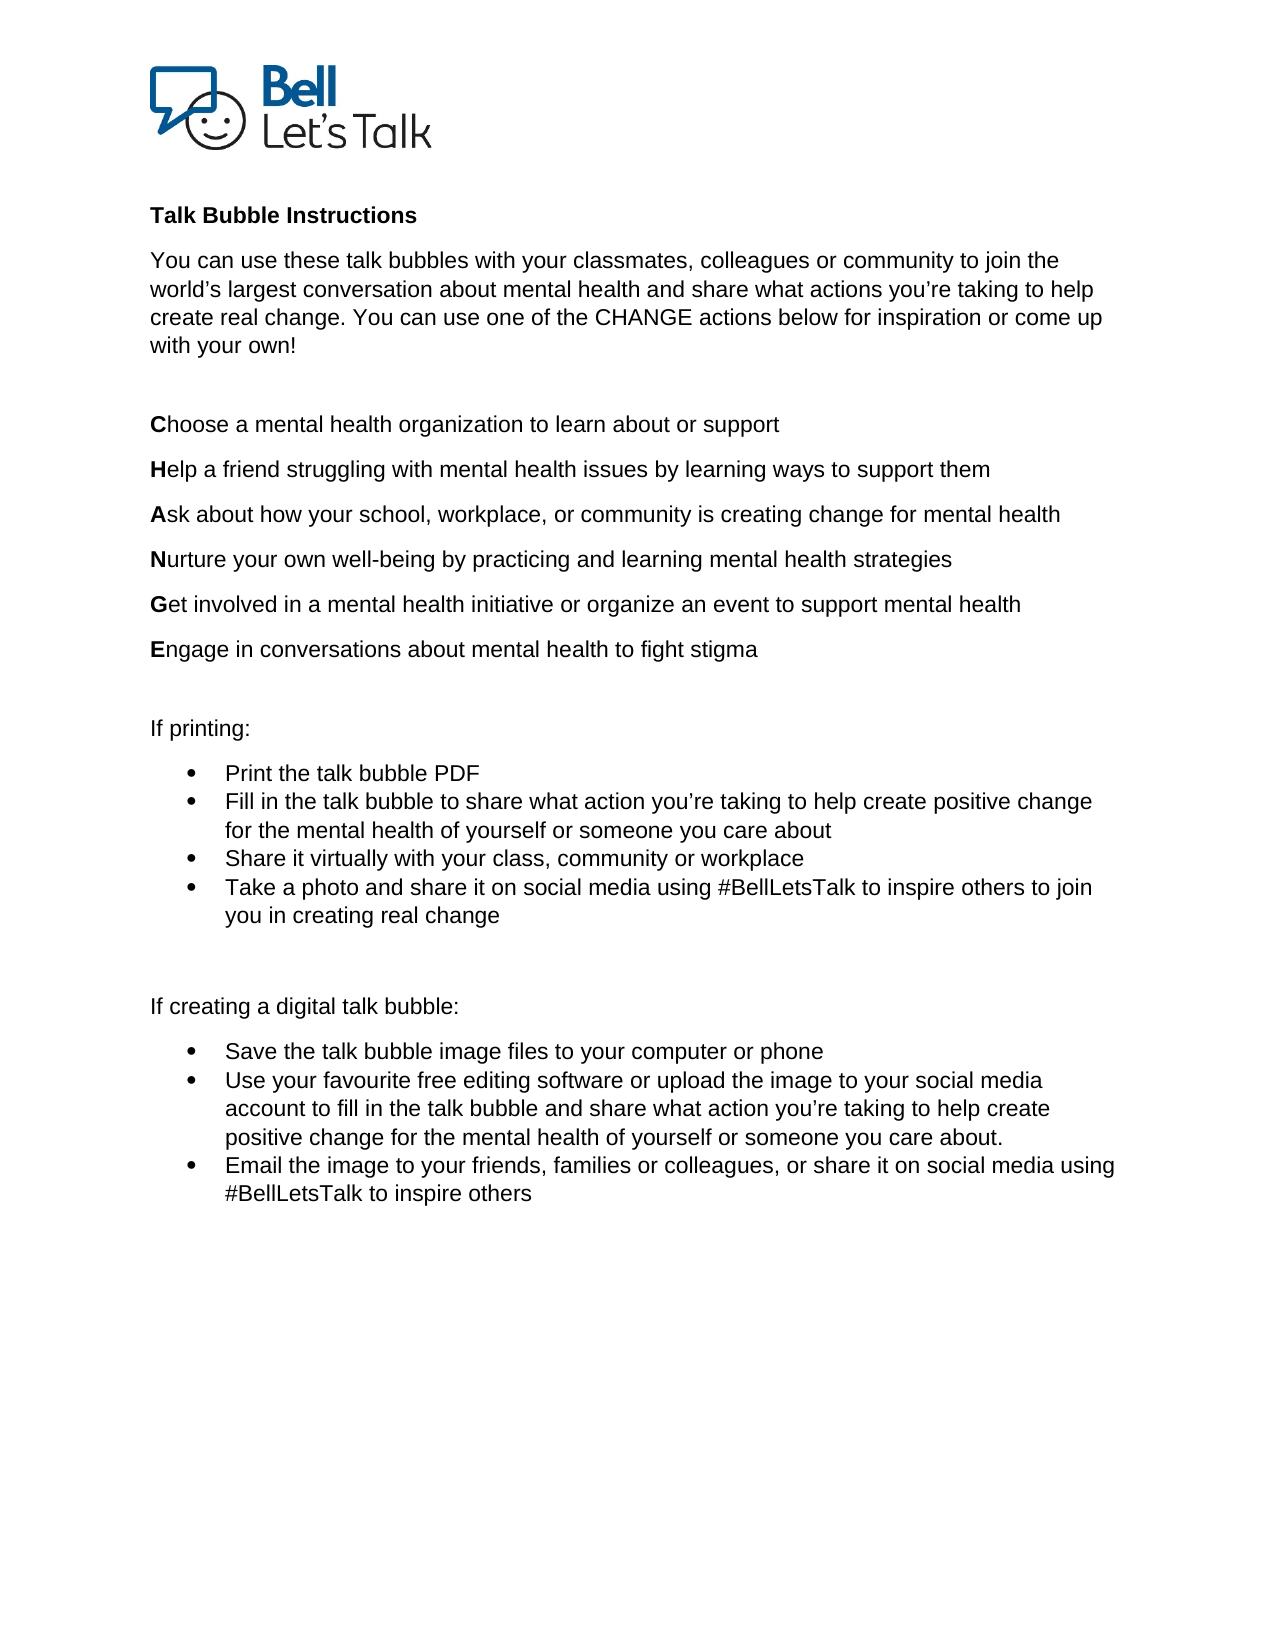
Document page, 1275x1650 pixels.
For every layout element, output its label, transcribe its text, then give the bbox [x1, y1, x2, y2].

text Help a friend struggling with mental health issues by learning ways to support them [150, 456, 1125, 482]
text If creating a digital talk bubble: [150, 993, 1125, 1019]
list Use your favourite free editing software or upload the image to your social media account to fill in the talk bubble and share what action you’re taking to help create positive change for the mental health of yourself or someone you care about. [187, 1067, 1125, 1150]
picture [150, 65, 432, 150]
list Save the talk bubble image files to your computer or phone [187, 1038, 1125, 1064]
list Share it virtually with your class, community or workplace [187, 845, 1125, 872]
text Ask about how your school, workplace, or community is creating change for mental health [150, 501, 1125, 527]
subtitle Talk Bubble Instructions [150, 202, 1125, 228]
text Engage in conversations about mental health to fight stigma [150, 636, 1125, 663]
list Email the image to your friends, families or colleagues, or share it on social media using #BellLetsTalk to inspire others [187, 1152, 1125, 1207]
list Take a photo and share it on social media using #BellLetsTalk to inspire others to join you in creating real change [187, 874, 1125, 928]
text Choose a mental health organization to learn about or support [150, 411, 1125, 437]
text You can use these talk bubbles with your classmates, colleagues or community to join the world’s largest conversation about mental health and share what actions you’re taking to help create real change. You can use one of the CHANGE actions below for inspiration or come up with your own! [150, 247, 1125, 359]
text Get involved in a mental health initiative or organize an event to support mental health [150, 591, 1125, 618]
text If printing: [150, 715, 1125, 741]
list Fill in the talk bubble to share what action you’re taking to help create positive change for the mental health of yourself or someone you care about [187, 788, 1125, 843]
text Nurture your own well-being by practicing and learning mental health strategies [150, 546, 1125, 572]
list Print the talk bubble PDF [187, 760, 1125, 786]
